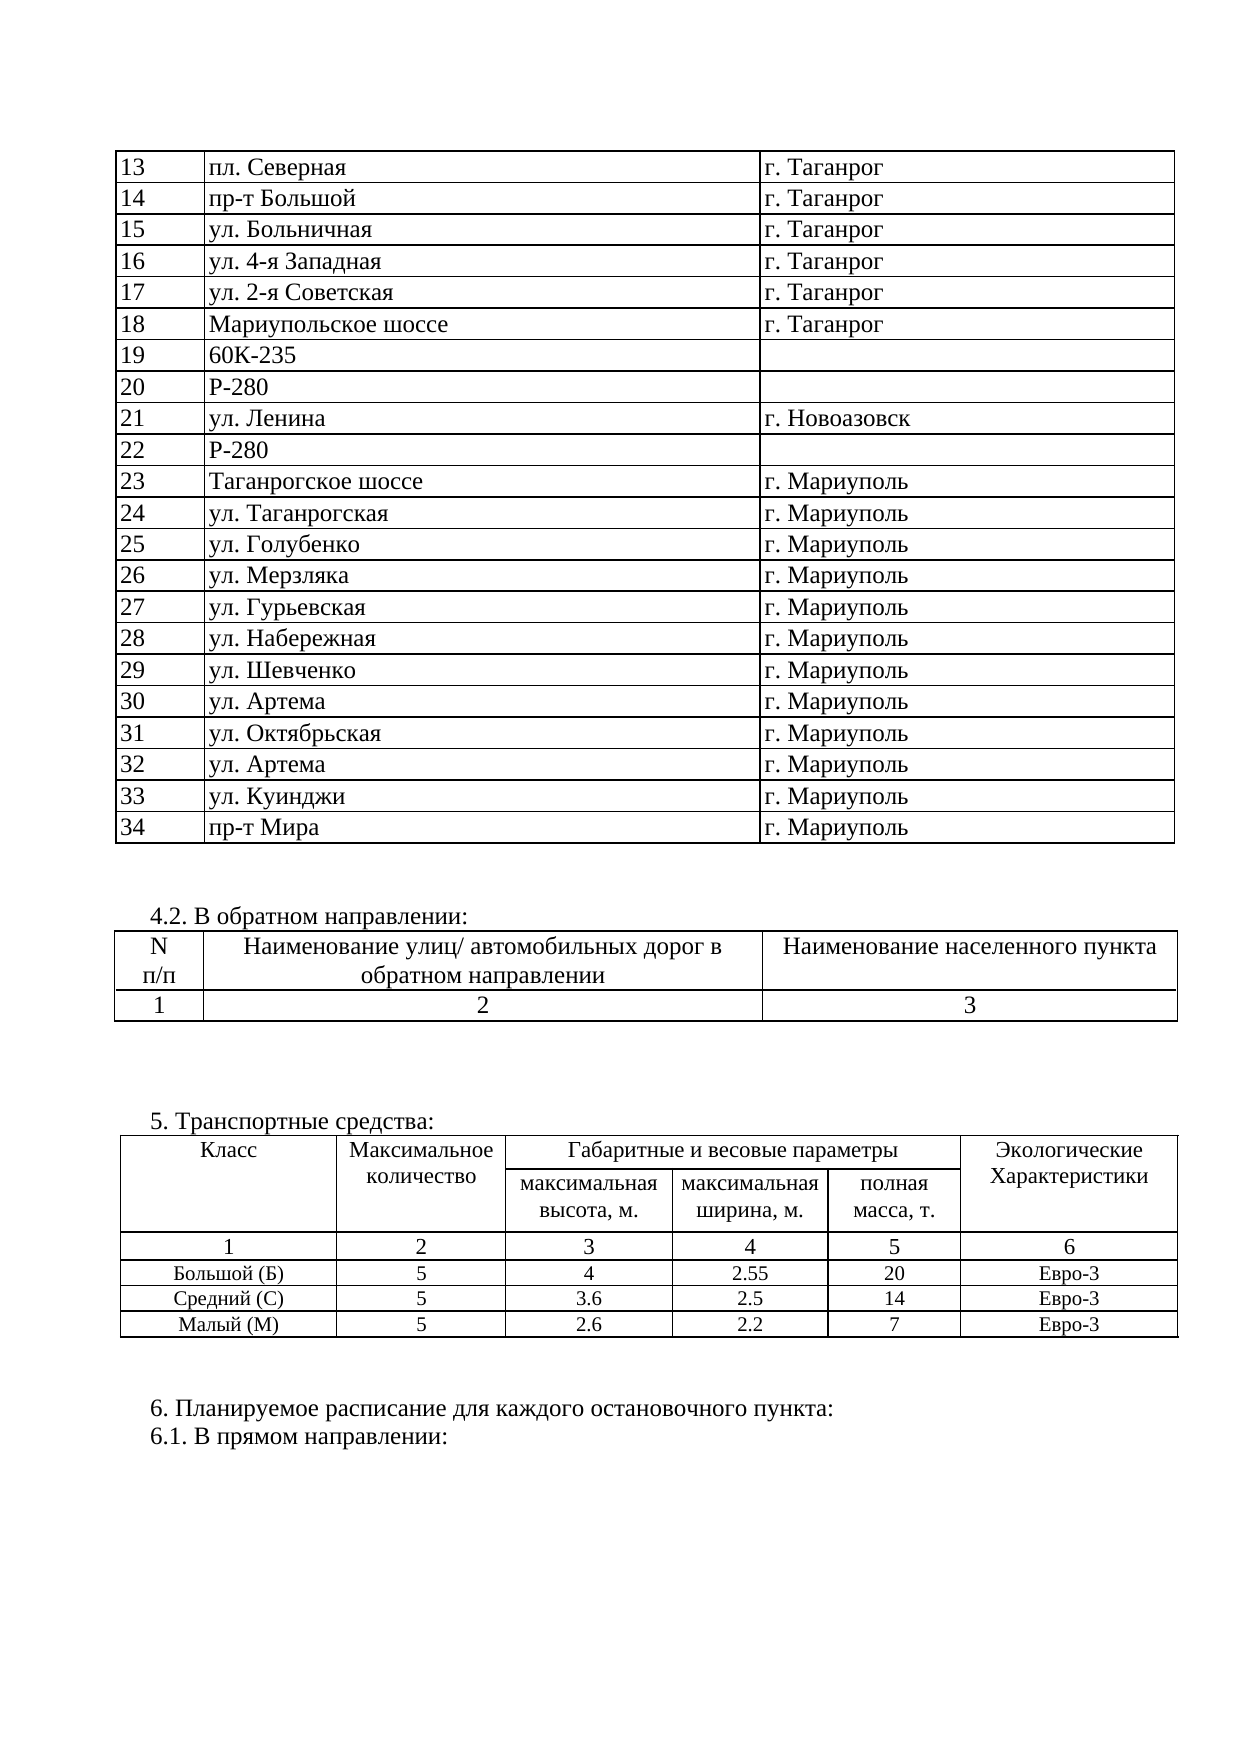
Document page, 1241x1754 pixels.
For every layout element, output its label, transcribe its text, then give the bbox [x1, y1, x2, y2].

table_cell Малый (М) [121, 1312, 336, 1336]
table_cell [761, 340, 1174, 370]
table_cell ул. Набережная [205, 623, 759, 653]
table_cell ул. Куинджи [205, 781, 759, 811]
table_cell 2.5 [673, 1286, 827, 1310]
table_cell 2.55 [673, 1261, 827, 1285]
table_cell ул. Шевченко [205, 655, 759, 685]
table_cell ул. 4-я Западная [205, 246, 759, 276]
table_cell Большой (Б) [121, 1261, 336, 1285]
table_cell г. Таганрог [761, 309, 1174, 339]
table_cell Мариупольское шоссе [205, 309, 759, 339]
table_cell 1 [115, 990, 203, 1020]
table_cell 23 [117, 466, 204, 496]
table_cell 21 [117, 403, 204, 433]
text 4.2. В обратном направлении: [150, 901, 1090, 930]
table_cell 5 [829, 1233, 960, 1259]
table_cell ул. Больничная [205, 215, 759, 244]
table_cell 3 [763, 989, 1177, 1020]
table_cell г. Мариуполь [761, 529, 1174, 559]
table_cell 3.6 [506, 1286, 672, 1310]
table_header Наименование населенного пункта [763, 932, 1177, 989]
table_header Габаритные и весовые параметры [506, 1136, 960, 1168]
table_cell пр-т Мира [205, 812, 759, 842]
table_cell полная масса, т. [829, 1170, 960, 1231]
table_cell 4 [506, 1261, 672, 1285]
table_cell г. Мариуполь [761, 655, 1174, 685]
table_cell г. Мариуполь [761, 592, 1174, 622]
table_cell 34 [117, 812, 204, 842]
table_cell ул. Гурьевская [205, 592, 759, 622]
table_cell 18 [117, 309, 204, 339]
table_cell Р-280 [205, 435, 759, 464]
table_cell 2.2 [673, 1312, 827, 1336]
table_cell ул. 2-я Советская [205, 277, 759, 307]
table_cell пр-т Большой [205, 183, 759, 213]
table_cell 3 [506, 1233, 672, 1259]
table_cell Евро-3 [961, 1312, 1177, 1336]
table_cell ул. Голубенко [205, 529, 759, 559]
table_cell 24 [117, 498, 204, 527]
table_cell 20 [117, 372, 204, 402]
table_cell 14 [829, 1286, 960, 1310]
table_cell 7 [829, 1312, 960, 1336]
table_cell 60К-235 [205, 340, 759, 370]
table_cell ул. Артема [205, 686, 759, 716]
table_cell 29 [117, 655, 204, 685]
table_cell г. Мариуполь [761, 718, 1174, 748]
table_cell ул. Таганрогская [205, 498, 759, 527]
table_cell ул. Мерзляка [205, 561, 759, 590]
table_cell г. Мариуполь [761, 623, 1174, 653]
table_cell ул. Артема [205, 749, 759, 779]
text 5. Транспортные средства: [150, 1106, 1090, 1134]
table_cell 33 [117, 781, 204, 811]
text 6.1. В прямом направлении: [150, 1421, 1090, 1450]
table_header Экологические Характеристики [961, 1136, 1177, 1231]
table_cell г. Таганрог [761, 183, 1174, 213]
table_cell 31 [117, 718, 204, 748]
table_cell Евро-3 [961, 1261, 1177, 1285]
table_cell г. Таганрог [761, 246, 1174, 276]
table_header Максимальное количество [337, 1136, 505, 1231]
table_cell 4 [673, 1233, 827, 1259]
table_header N п/п [115, 932, 203, 989]
table_cell 6 [961, 1233, 1177, 1259]
table_cell 5 [337, 1261, 505, 1285]
table_cell 20 [829, 1261, 960, 1285]
table_cell 16 [117, 246, 204, 276]
table_cell 32 [117, 749, 204, 779]
table_cell г. Таганрог [761, 277, 1174, 307]
table_cell Таганрогское шоссе [205, 466, 759, 496]
table_cell 25 [117, 529, 204, 559]
table_cell 27 [117, 592, 204, 622]
table_cell [761, 435, 1174, 464]
table_cell 2 [337, 1233, 505, 1259]
table_cell г. Мариуполь [761, 686, 1174, 716]
table_cell ул. Ленина [205, 403, 759, 433]
table_cell 2 [204, 991, 762, 1020]
table_cell ул. Октябрьская [205, 718, 759, 748]
table_cell 17 [117, 277, 204, 307]
table_cell г. Мариуполь [761, 466, 1174, 496]
table_cell г. Мариуполь [761, 498, 1174, 527]
table_cell 22 [117, 435, 204, 464]
table_cell Евро-3 [961, 1286, 1177, 1310]
table_cell максимальная ширина, м. [673, 1170, 827, 1231]
table_cell 5 [337, 1312, 505, 1336]
table_cell Средний (С) [121, 1286, 336, 1310]
table_cell 30 [117, 686, 204, 716]
table_header Класс [121, 1136, 336, 1231]
table_cell 26 [117, 561, 204, 590]
table_cell 19 [117, 340, 204, 370]
table_cell 5 [337, 1286, 505, 1310]
table_cell г. Мариуполь [761, 749, 1174, 779]
table_cell г. Мариуполь [761, 812, 1174, 842]
table_cell 13 [117, 152, 204, 181]
table_header Наименование улиц/ автомобильных дорог в обратном направлении [204, 932, 762, 989]
table_cell максимальная высота, м. [506, 1170, 672, 1231]
table_cell 28 [117, 623, 204, 653]
table_cell 14 [117, 183, 204, 213]
table_cell 1 [121, 1233, 336, 1259]
table_cell 2.6 [506, 1312, 672, 1336]
table_cell [761, 372, 1174, 402]
table_cell 15 [117, 215, 204, 244]
table_cell г. Мариуполь [761, 561, 1174, 590]
table_cell г. Таганрог [761, 152, 1174, 181]
table_cell Р-280 [205, 372, 759, 402]
table_cell г. Мариуполь [761, 781, 1174, 811]
table_cell пл. Северная [205, 152, 759, 181]
table_cell г. Новоазовск [761, 403, 1174, 433]
table_cell г. Таганрог [761, 215, 1174, 244]
text 6. Планируемое расписание для каждого остановочного пункта: [150, 1393, 1090, 1421]
